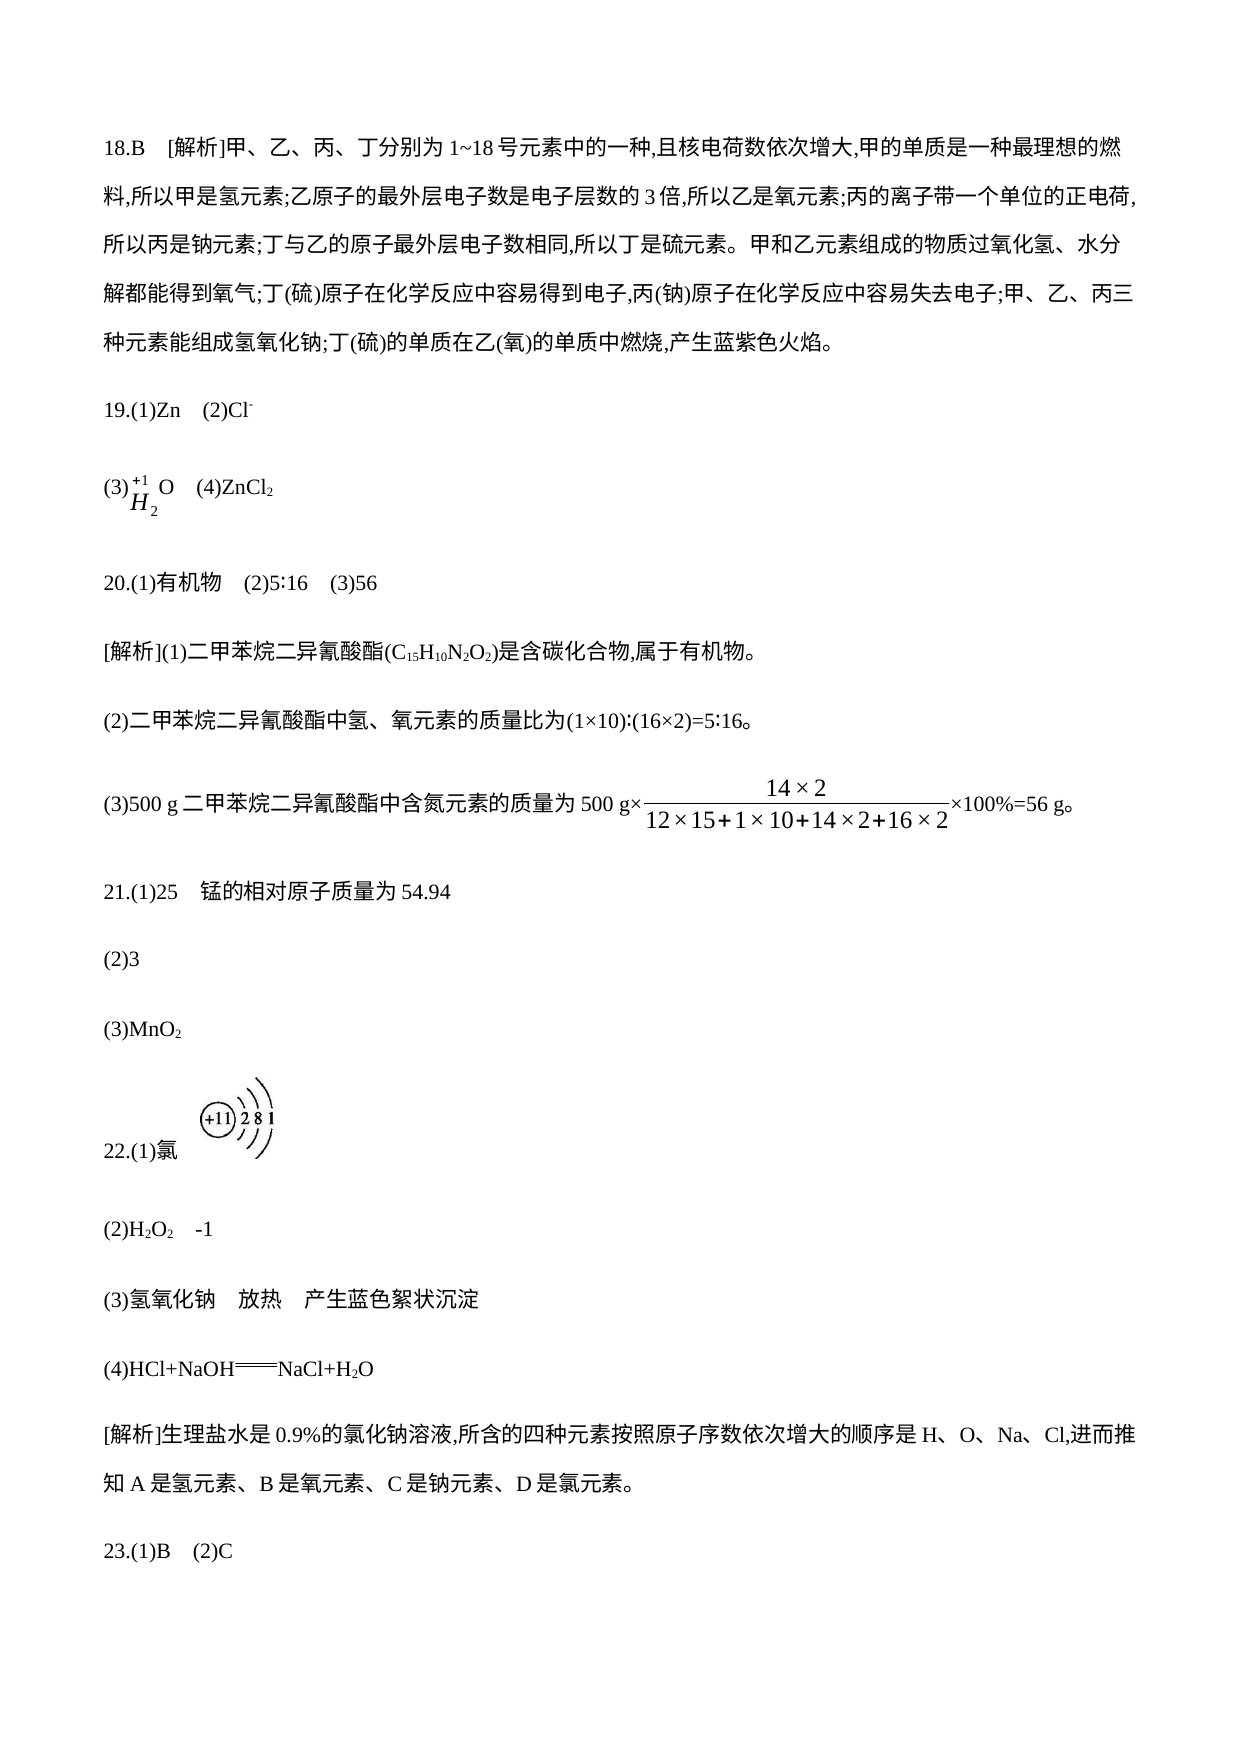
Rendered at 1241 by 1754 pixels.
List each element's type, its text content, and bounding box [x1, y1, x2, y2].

text (3)MnO2 [103, 1012, 1137, 1044]
text [解析](1)二甲苯烷二异氰酸酯(C15H10N2O2)是含碳化合物,属于有机物。 [103, 634, 1137, 666]
text (2)H2O2 -1 [103, 1212, 1137, 1244]
picture [234, 1352, 278, 1377]
text (2)3 [103, 943, 1137, 975]
picture [200, 1077, 274, 1159]
text 19.(1)Zn (2)Cl- [103, 394, 1137, 426]
text (3)O (4)ZnCl2 [103, 463, 1137, 528]
text (4)HCl+NaOHNaCl+H2O [103, 1350, 1137, 1383]
text 21.(1)25 锰的相对原子质量为54.94 [103, 874, 1137, 906]
text [解析]生理盐水是0.9%的氯化钠溶液,所含的四种元素按照原子序数依次增大的顺序是H、O、Na、Cl,进而推知A是氢元素、B是氧元素、C是钠元素、D是氯元素。 [103, 1416, 1137, 1498]
text 22.(1)氯 [103, 1078, 1137, 1175]
text (3)500 g二甲苯烷二异氰酸酯中含氮元素的质量为500 g××100%=56 g。 [103, 772, 1137, 837]
text (2)二甲苯烷二异氰酸酯中氢、氧元素的质量比为(1×10)∶(16×2)=5∶16。 [103, 703, 1137, 735]
text 18.B [解析]甲、乙、丙、丁分别为1~18号元素中的一种,且核电荷数依次增大,甲的单质是一种最理想的燃料,所以甲是氢元素;乙原子的最外层电子数是电子层数的3倍,所以乙是氧元素;丙的离子带一个单位的正电荷,所以丙是钠元素;丁与乙的原子最外层电子数相同,所以丁是硫元素。甲和乙元素组成的物质过氧化氢、水分解都能得到氧气;丁(硫)原子在化学反应中容易得到电子,丙(钠)原子在化学反应中容易失去电子;甲、乙、丙三种元素能组成氢氧化钠;丁(硫)的单质在乙(氧)的单质中燃烧,产生蓝紫色火焰。 [103, 129, 1137, 357]
text (3)氢氧化钠 放热 产生蓝色絮状沉淀 [103, 1281, 1137, 1314]
text 20.(1)有机物 (2)5∶16 (3)56 [103, 564, 1137, 597]
text 23.(1)B (2)C [103, 1534, 1137, 1567]
